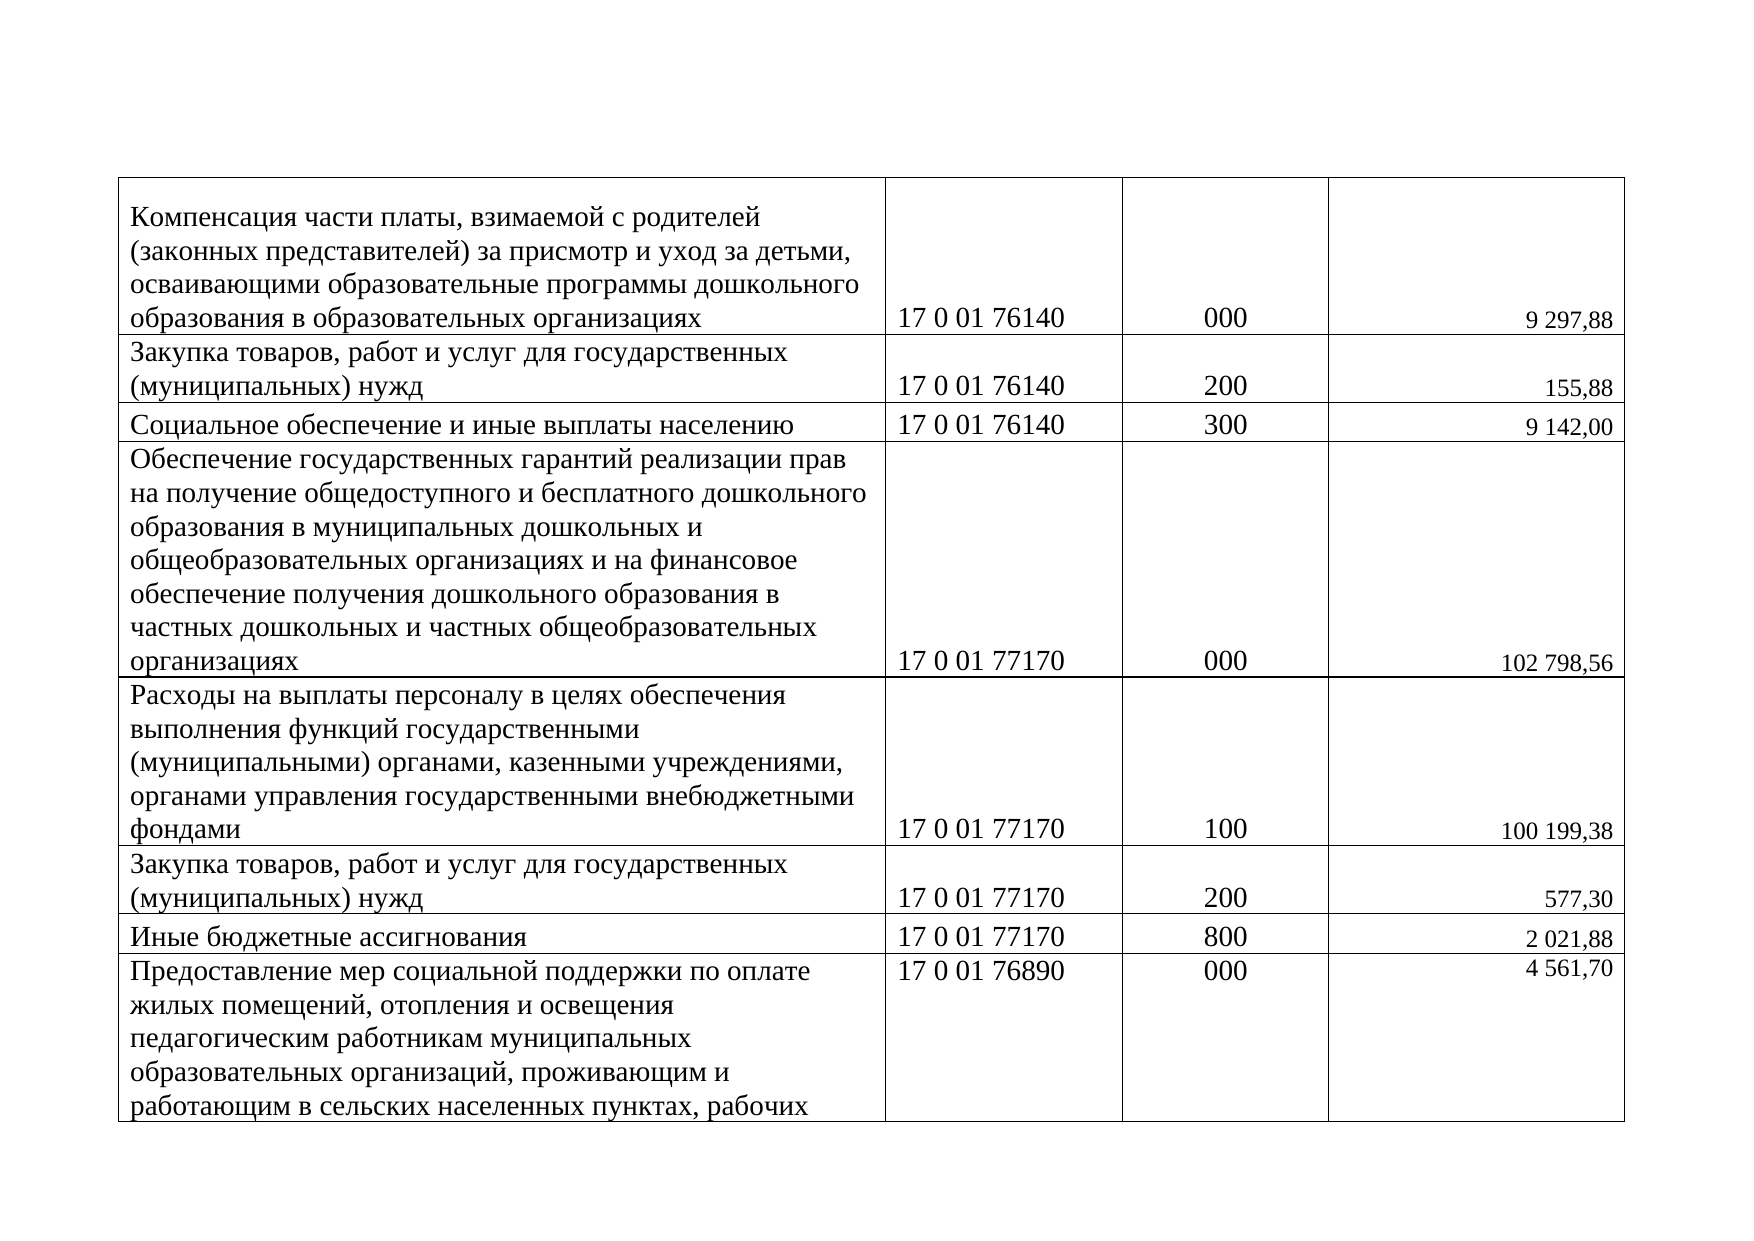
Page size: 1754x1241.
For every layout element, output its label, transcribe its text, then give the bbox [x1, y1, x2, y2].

table_cell 4 561,70 [1329, 954, 1624, 1121]
table_cell Обеспечение государственных гарантий реализации прав на получение общедоступного и бесплатного дошкольного образования в муниципальных дошкольных и общеобразовательных организациях и на финансовое обеспечение получения дошкольного образования в частных дошкольных и частных общеобразовательных организациях [119, 442, 885, 676]
table_cell 17 0 01 77170 [886, 914, 1122, 952]
table_cell 17 0 01 77170 [886, 442, 1122, 676]
table_cell 200 [1123, 335, 1328, 402]
table_cell Расходы на выплаты персоналу в целях обеспечения выполнения функций государственными (муниципальными) органами, казенными учреждениями, органами управления государственными внебюджетными фондами [119, 678, 885, 845]
table_cell 9 297,88 [1329, 178, 1624, 333]
table_cell 17 0 01 76890 [886, 954, 1122, 1121]
table_cell 155,88 [1329, 335, 1624, 402]
table_cell 17 0 01 76140 [886, 335, 1122, 402]
table_cell 000 [1123, 178, 1328, 333]
table_cell 000 [1123, 442, 1328, 676]
table_cell 000 [1123, 954, 1328, 1121]
table_cell 102 798,56 [1329, 442, 1624, 676]
table_cell 17 0 01 76140 [886, 178, 1122, 333]
table_cell Закупка товаров, работ и услуг для государственных (муниципальных) нужд [119, 335, 885, 402]
table_cell 17 0 01 77170 [886, 846, 1122, 913]
table_cell 9 142,00 [1329, 403, 1624, 441]
table_cell 300 [1123, 403, 1328, 441]
table_cell 100 199,38 [1329, 678, 1624, 845]
table_cell Закупка товаров, работ и услуг для государственных (муниципальных) нужд [119, 846, 885, 913]
table_cell 17 0 01 77170 [886, 678, 1122, 845]
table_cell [119, 954, 885, 1121]
table_cell Иные бюджетные ассигнования [119, 914, 885, 952]
table_cell 577,30 [1329, 846, 1624, 913]
table_cell 2 021,88 [1329, 914, 1624, 952]
table_cell 100 [1123, 678, 1328, 845]
table_cell Социальное обеспечение и иные выплаты населению [119, 403, 885, 441]
table_cell Компенсация части платы, взимаемой с родителей (законных представителей) за присмотр и уход за детьми, осваивающими образовательные программы дошкольного образования в образовательных организациях [119, 178, 885, 333]
table_cell 200 [1123, 846, 1328, 913]
table_cell 17 0 01 76140 [886, 403, 1122, 441]
table_cell 800 [1123, 914, 1328, 952]
